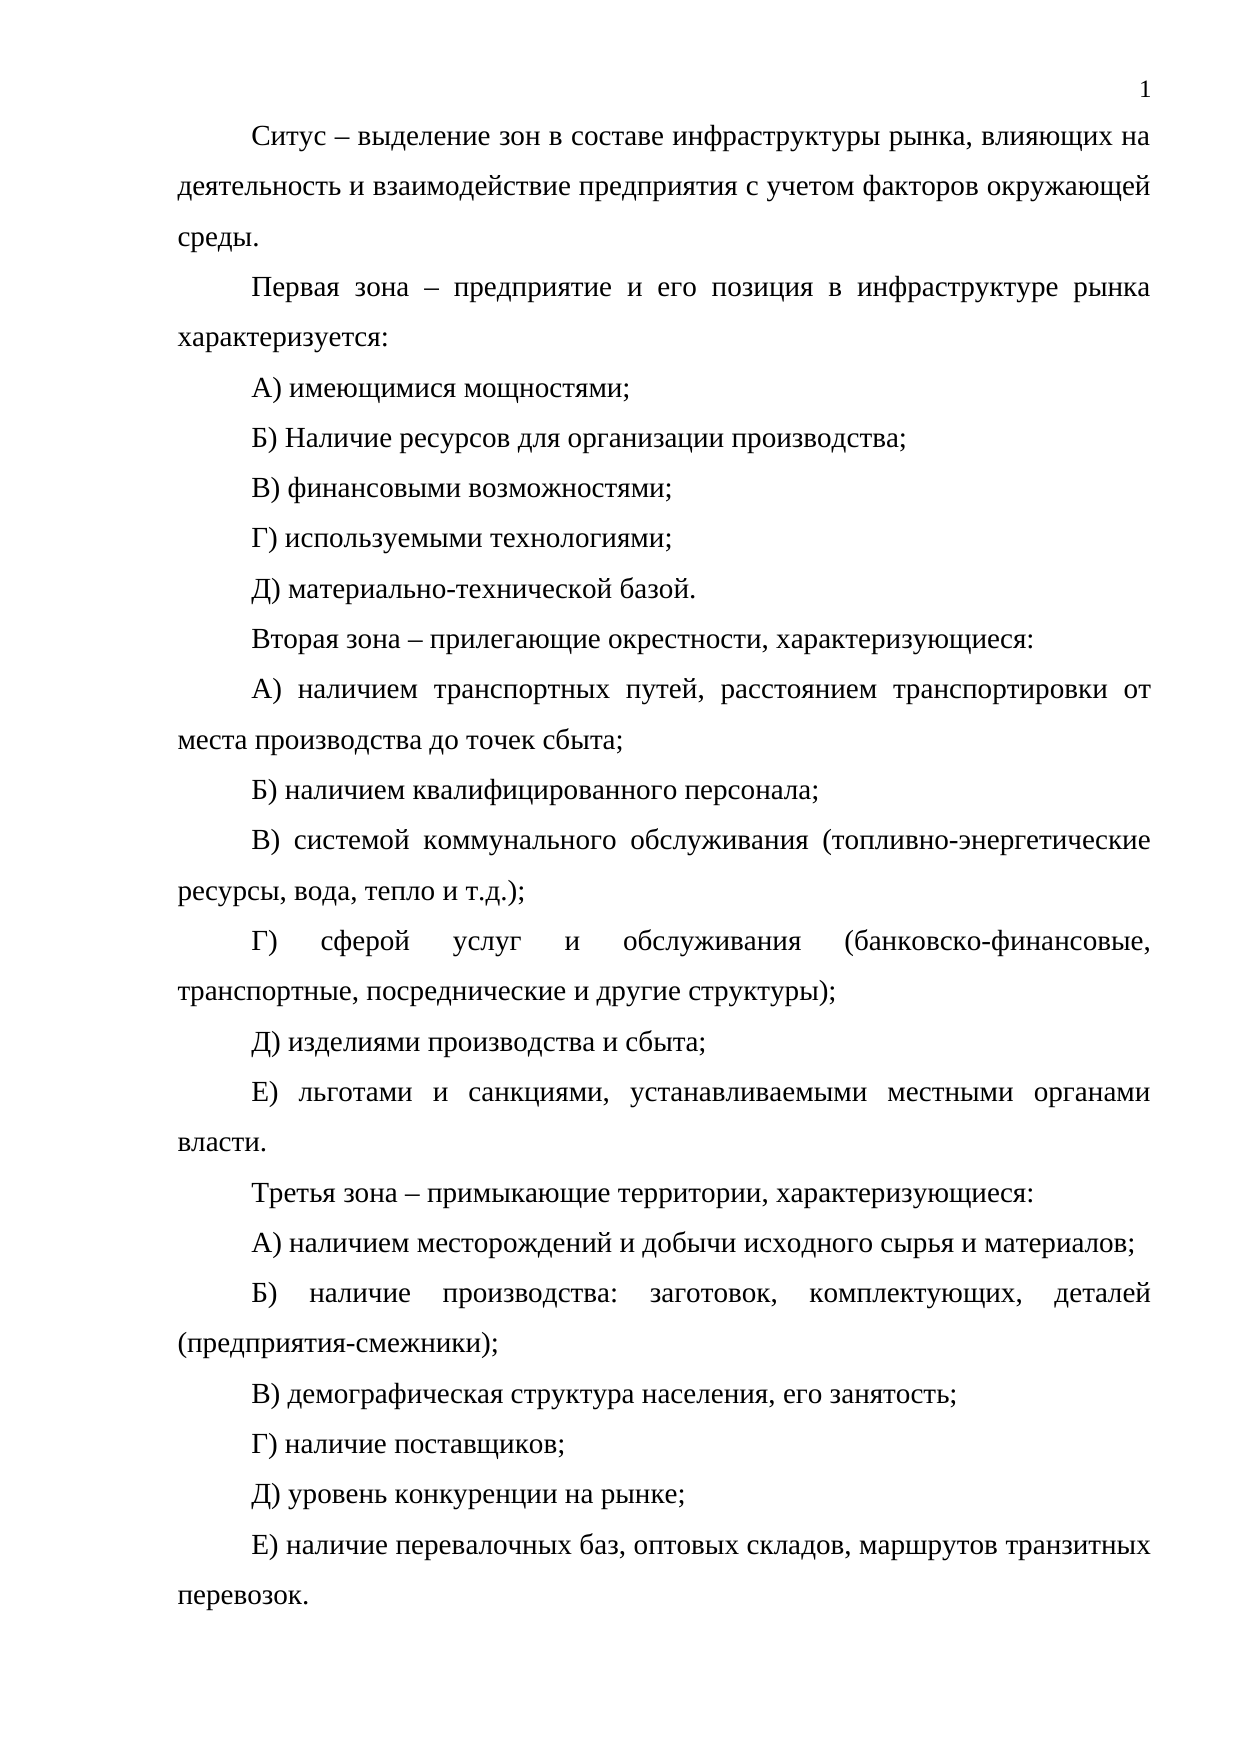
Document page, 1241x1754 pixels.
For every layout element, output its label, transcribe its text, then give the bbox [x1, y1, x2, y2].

text Б) наличие производства: заготовок, комплектующих, деталей (предприятия-смежники); [177, 1275, 1152, 1359]
text Ситус – выделение зон в составе инфраструктуры рынка, влияющих на деятельность и взаимодействие предприятия с учетом факторов окружающей среды. [177, 118, 1152, 252]
text А) имеющимися мощностями; [177, 370, 1152, 403]
text Е) льготами и санкциями, устанавливаемыми местными органами власти. [177, 1074, 1152, 1158]
text Б) наличием квалифицированного персонала; [177, 772, 1152, 806]
text Д) изделиями производства и сбыта; [177, 1024, 1152, 1057]
text В) системой коммунального обслуживания (топливно-энергетические ресурсы, вода, тепло и т.д.); [177, 822, 1152, 906]
text А) наличием месторождений и добычи исходного сырья и материалов; [177, 1225, 1152, 1258]
text В) финансовыми возможностями; [177, 470, 1152, 504]
text Б) Наличие ресурсов для организации производства; [177, 420, 1152, 453]
text Третья зона – примыкающие территории, характеризующиеся: [177, 1175, 1152, 1208]
text В) демографическая структура населения, его занятость; [177, 1376, 1152, 1409]
text А) наличием транспортных путей, расстоянием транспортировки от места производства до точек сбыта; [177, 672, 1152, 755]
text Г) наличие поставщиков; [177, 1426, 1152, 1460]
text Г) используемыми технологиями; [177, 521, 1152, 554]
text Д) материально-технической базой. [177, 571, 1152, 604]
text Е) наличие перевалочных баз, оптовых складов, маршрутов транзитных перевозок. [177, 1527, 1152, 1611]
text Г) сферой услуг и обслуживания (банковско-финансовые, транспортные, посреднические и другие структуры); [177, 923, 1152, 1007]
text Вторая зона – прилегающие окрестности, характеризующиеся: [177, 621, 1152, 655]
text Первая зона – предприятие и его позиция в инфраструктуре рынка характеризуется: [177, 269, 1152, 353]
text Д) уровень конкуренции на рынке; [177, 1477, 1152, 1510]
